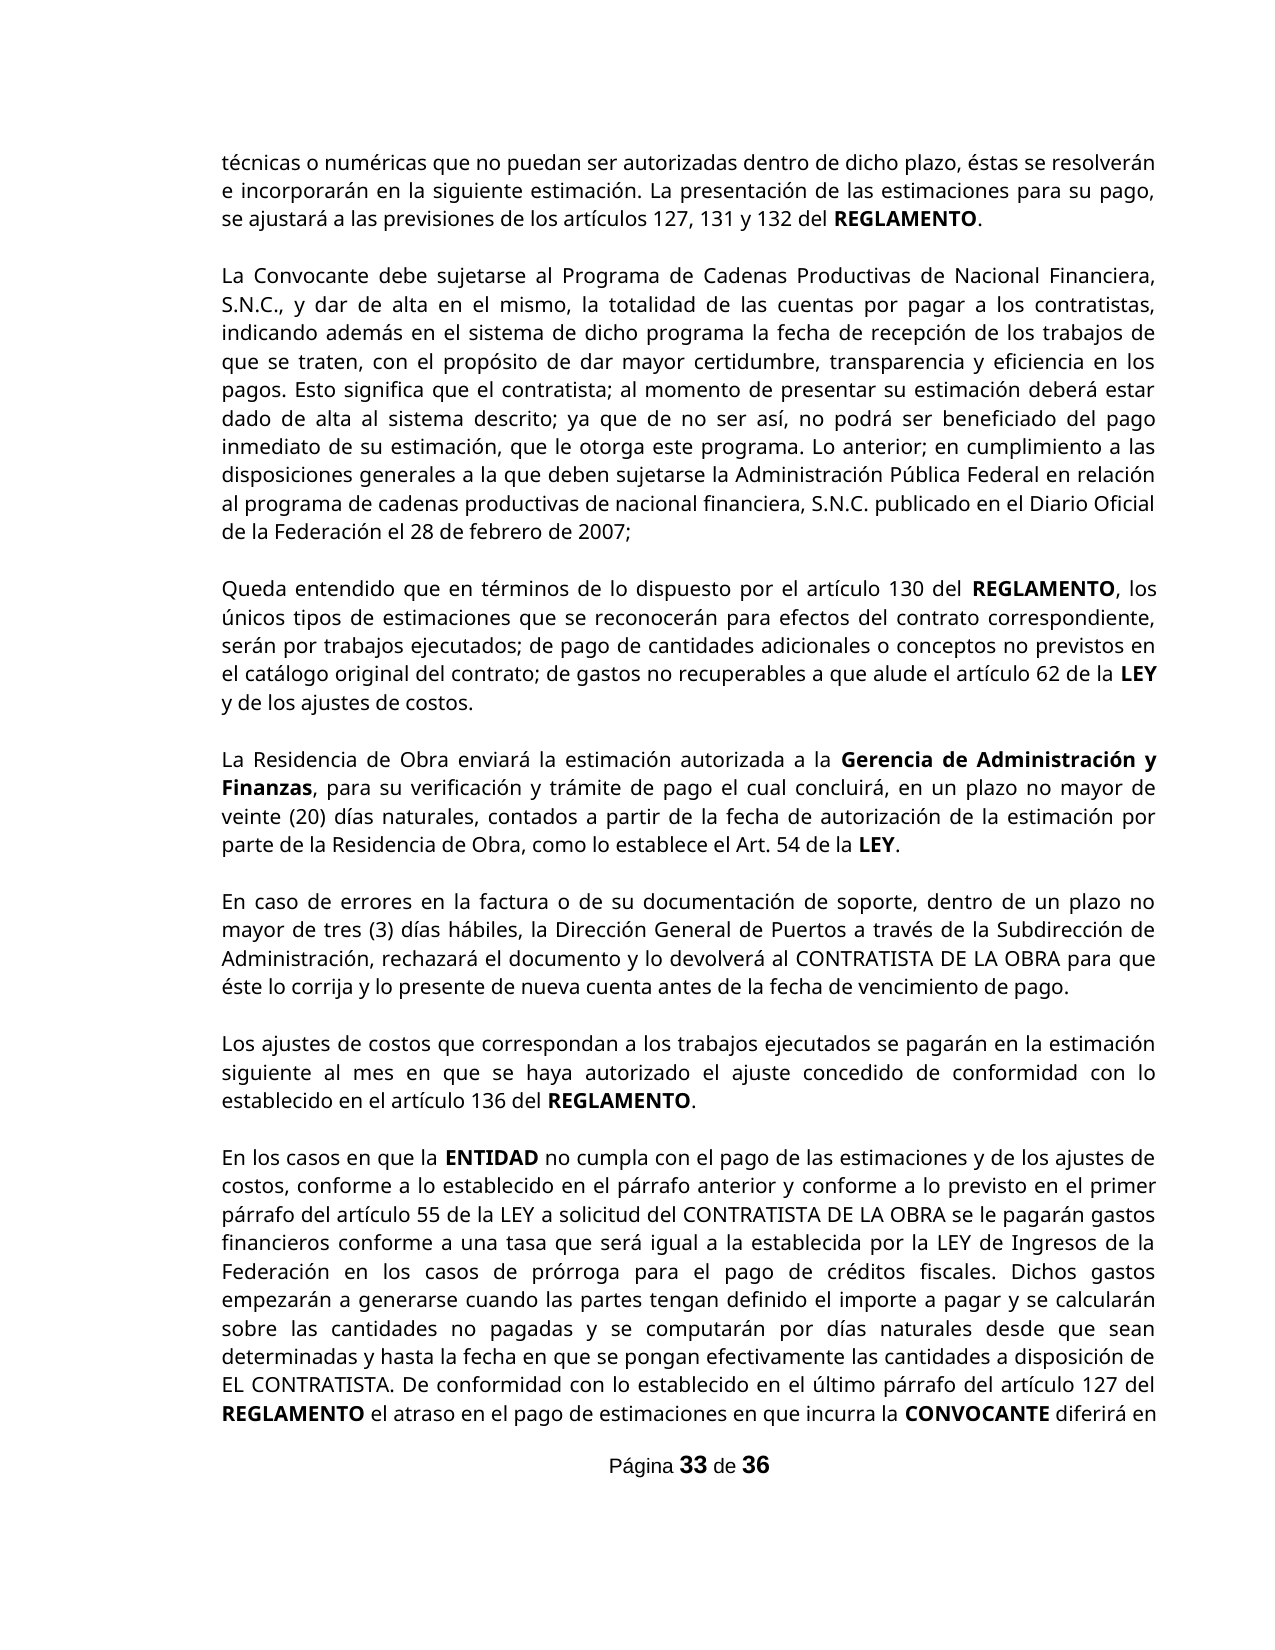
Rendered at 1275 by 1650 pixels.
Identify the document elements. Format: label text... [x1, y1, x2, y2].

text La Convocante debe sujetarse al Programa de Cadenas Productivas de Nacional Financiera, S.N.C., y dar de alta en el mismo, la totalidad de las cuentas por pagar a los contratistas, indicando además en el sistema de dicho programa la fecha de recepción de los trabajos de que se traten, con el propósito de dar mayor certidumbre, transparencia y eficiencia en los pagos. Esto significa que el contratista; al momento de presentar su estimación deberá estar dado de alta al sistema descrito; ya que de no ser así, no podrá ser beneficiado del pago inmediato de su estimación, que le otorga este programa. Lo anterior; en cumplimiento a las disposiciones generales a la que deben sujetarse la Administración Pública Federal en relación al programa de cadenas productivas de nacional financiera, S.N.C. publicado en el Diario Oficial de la Federación el 28 de febrero de 2007; [221, 261, 1157, 546]
text Queda entendido que en términos de lo dispuesto por el artículo 130 del REGLAMENTO, los únicos tipos de estimaciones que se reconocerán para efectos del contrato correspondiente, serán por trabajos ejecutados; de pago de cantidades adicionales o conceptos no previstos en el catálogo original del contrato; de gastos no recuperables a que alude el artículo 62 de la LEY y de los ajustes de costos. [221, 574, 1157, 716]
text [221, 148, 1157, 233]
text Los ajustes de costos que correspondan a los trabajos ejecutados se pagarán en la estimación siguiente al mes en que se haya autorizado el ajuste concedido de conformidad con lo establecido en el artículo 136 del REGLAMENTO. [221, 1029, 1157, 1114]
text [221, 1143, 1157, 1427]
text La Residencia de Obra enviará la estimación autorizada a la Gerencia de Administración y Finanzas, para su verificación y trámite de pago el cual concluirá, en un plazo no mayor de veinte (20) días naturales, contados a partir de la fecha de autorización de la estimación por parte de la Residencia de Obra, como lo establece el Art. 54 de la LEY. [221, 745, 1157, 859]
text En caso de errores en la factura o de su documentación de soporte, dentro de un plazo no mayor de tres (3) días hábiles, la Dirección General de Puertos a través de la Subdirección de Administración, rechazará el documento y lo devolverá al CONTRATISTA DE LA OBRA para que éste lo corrija y lo presente de nueva cuenta antes de la fecha de vencimiento de pago. [221, 887, 1157, 1001]
